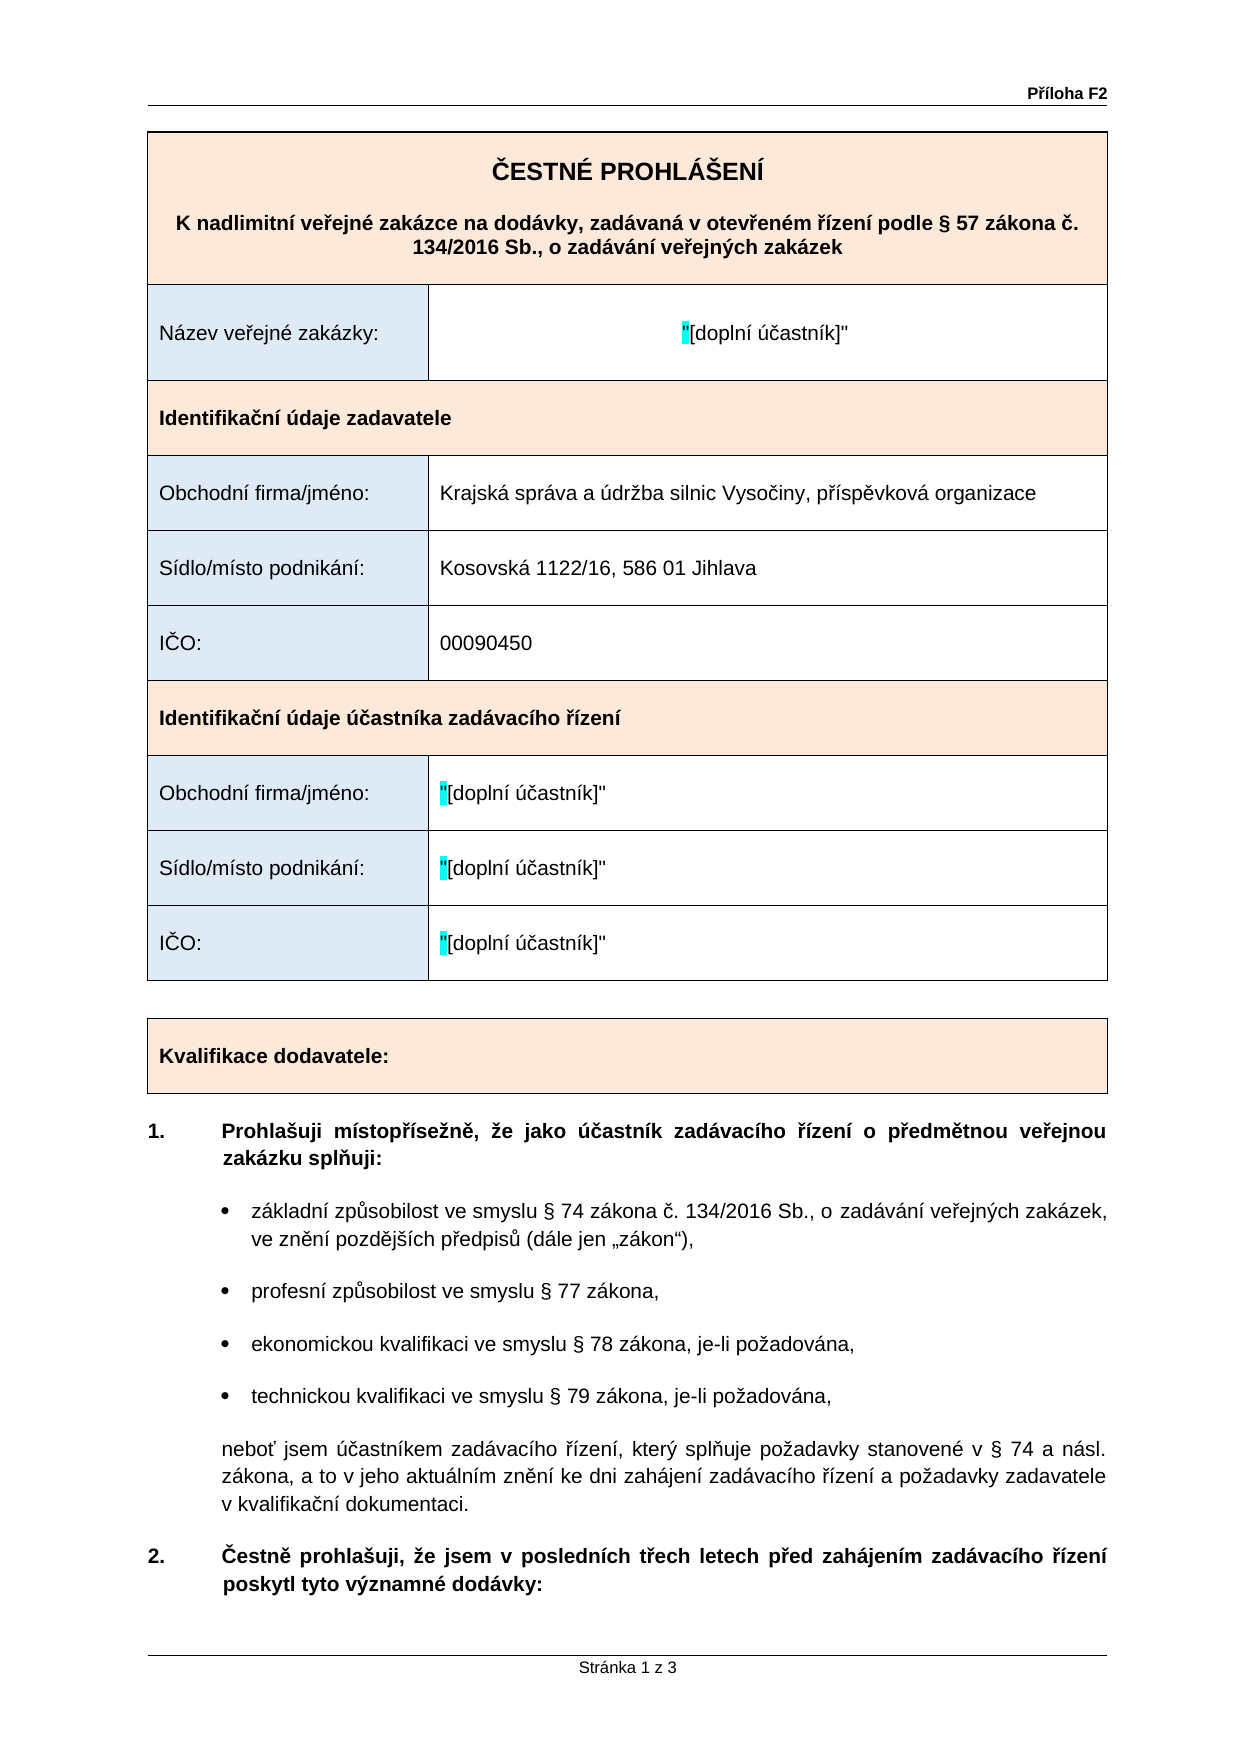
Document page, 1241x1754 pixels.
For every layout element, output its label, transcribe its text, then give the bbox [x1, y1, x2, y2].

table_header Kvalifikace dodavatele: [148, 1019, 1107, 1093]
list Prohlašuji místopřísežně, že jako účastník zadávacího řízení o předmětnou veřejnou zakázku splňuji: [148, 1119, 1108, 1170]
list základní způsobilost ve smyslu § 74 zákona č. 134/2016 Sb., o zadávání veřejných zakázek, ve znění pozdějších předpisů (dále jen „zákon“), [221, 1199, 1108, 1250]
table_cell Sídlo/místo podnikání: [148, 831, 428, 905]
table_cell IČO: [148, 606, 428, 680]
list ekonomickou kvalifikaci ve smyslu § 78 zákona, je-li požadována, [221, 1331, 1108, 1356]
table_cell Obchodní firma/jméno: [148, 456, 428, 530]
table_cell Identifikační údaje zadavatele [148, 381, 1107, 455]
list Čestně prohlašuji, že jsem v posledních třech letech před zahájením zadávacího řízení poskytl tyto významné dodávky: [148, 1544, 1108, 1596]
list technickou kvalifikaci ve smyslu § 79 zákona, je-li požadována, [221, 1384, 1108, 1408]
table_cell 00090450 [429, 606, 1107, 680]
table_cell IČO: [148, 906, 428, 980]
table_cell Obchodní firma/jméno: [148, 756, 428, 830]
table_cell [429, 831, 1107, 905]
table_cell Identifikační údaje účastníka zadávacího řízení [148, 681, 1107, 755]
table_cell Krajská správa a údržba silnic Vysočiny, příspěvková organizace [429, 456, 1107, 530]
table_cell Kosovská 1122/16, 586 01 Jihlava [429, 531, 1107, 605]
list neboť jsem účastníkem zadávacího řízení, který splňuje požadavky stanovené v § 74 a násl. zákona, a to v jeho aktuálním znění ke dni zahájení zadávacího řízení a požadavky zadavatele v kvalifikační dokumentaci. [221, 1437, 1108, 1516]
table_cell Sídlo/místo podnikání: [148, 531, 428, 605]
table_cell Název veřejné zakázky: [148, 285, 428, 380]
table_cell [429, 756, 1107, 830]
table_cell [429, 285, 1107, 380]
table_header ČESTNÉ PROHLÁŠENÍ K nadlimitní veřejné zakázce na dodávky, zadávaná v otevřeném řízení podle § 57 zákona č. 134/2016 Sb., o zadávání veřejných zakázek [148, 133, 1107, 284]
table_cell [429, 906, 1107, 980]
list profesní způsobilost ve smyslu § 77 zákona, [221, 1279, 1108, 1303]
